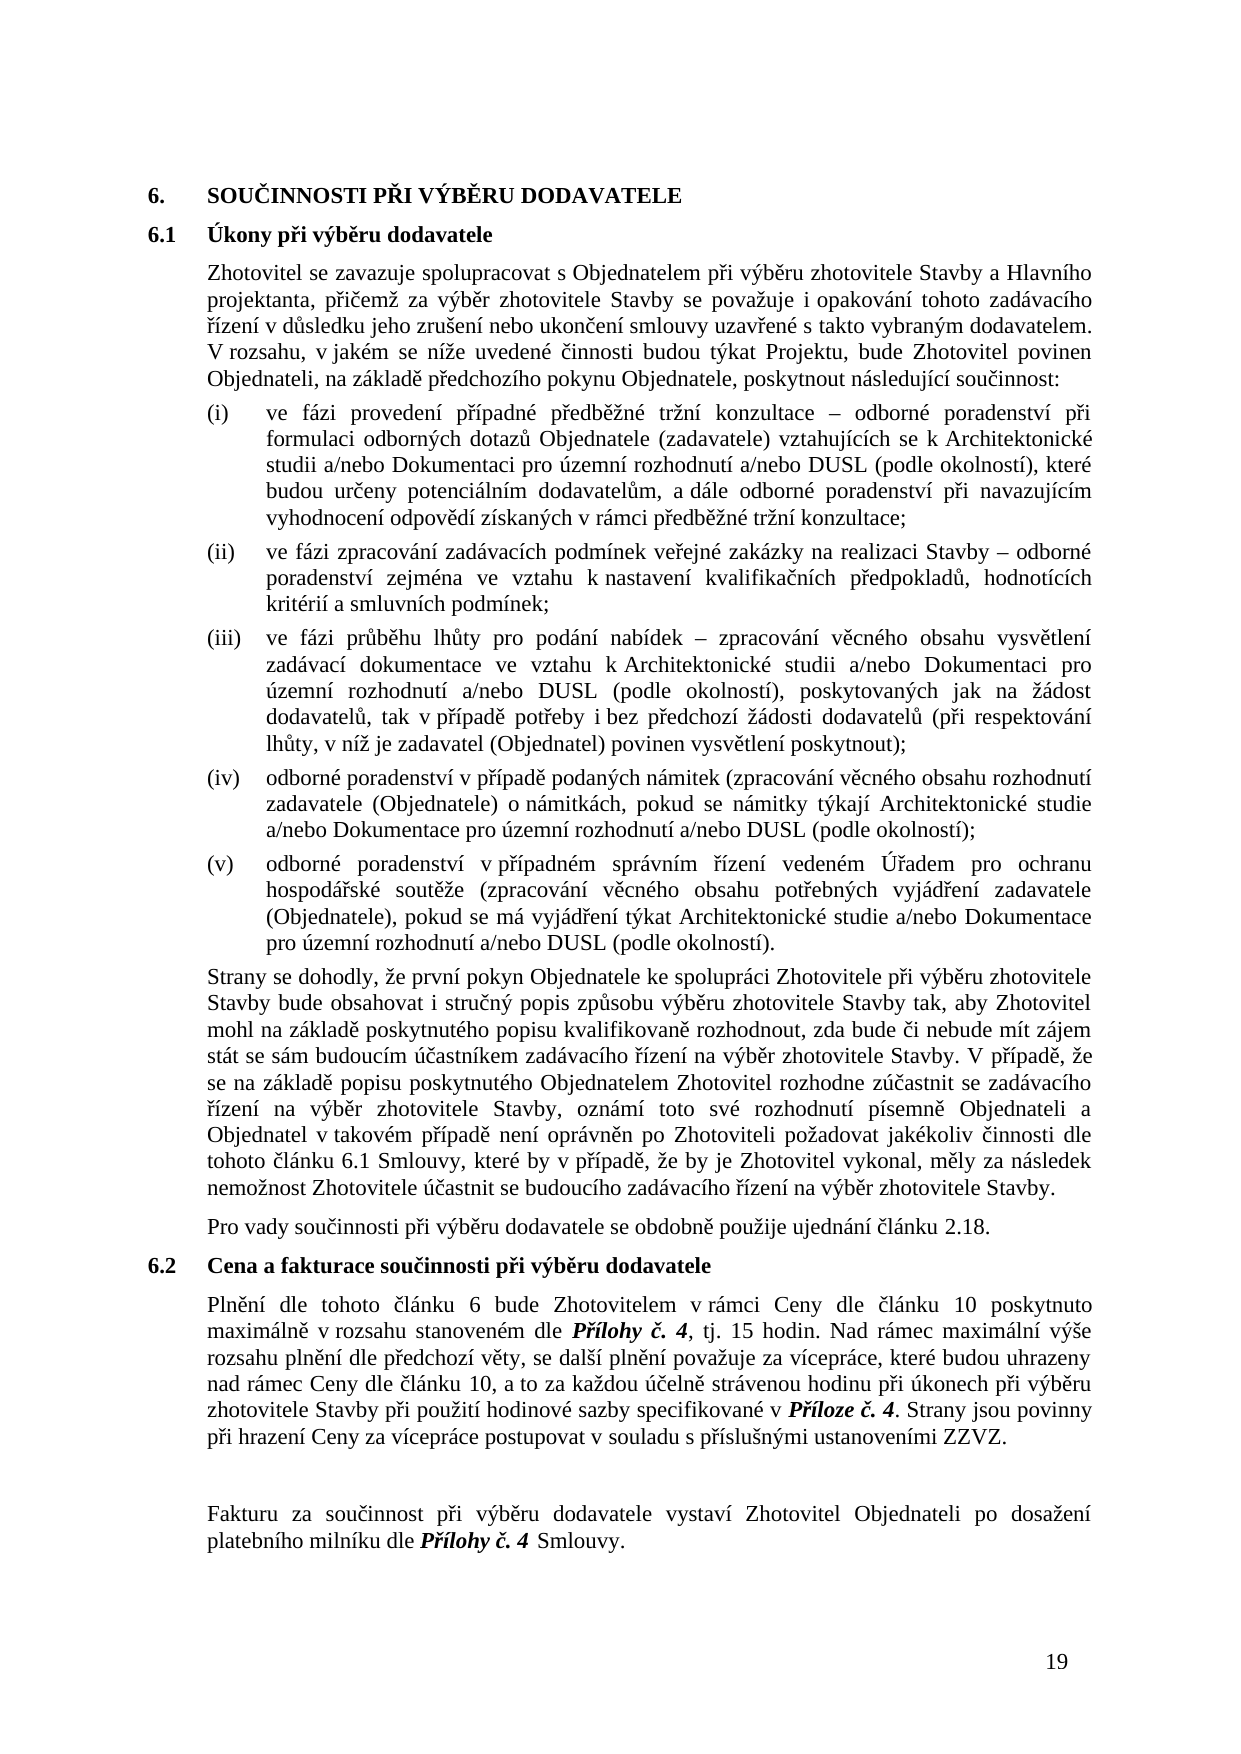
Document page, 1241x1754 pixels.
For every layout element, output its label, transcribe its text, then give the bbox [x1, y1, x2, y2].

list ve fázi provedení případné předběžné tržní konzultace – odborné poradenství při formulaci odborných dotazů Objednatele (zadavatele) vztahujících se k Architektonické studii a/nebo Dokumentaci pro územní rozhodnutí a/nebo DUSL (podle okolností), které budou určeny potenciálním dodavatelům, a dále odborné poradenství při navazujícím vyhodnocení odpovědí získaných v rámci předběžné tržní konzultace; [207, 398, 1092, 530]
subtitle Úkony při výběru dodavatele [148, 221, 1092, 247]
text Strany se dohodly, že první pokyn Objednatele ke spolupráci Zhotovitele při výběru zhotovitele Stavby bude obsahovat i stručný popis způsobu výběru zhotovitele Stavby tak, aby Zhotovitel mohl na základě poskytnutého popisu kvalifikovaně rozhodnout, zda bude či nebude mít zájem stát se sám budoucím účastníkem zadávacího řízení na výběr zhotovitele Stavby. V případě, že se na základě popisu poskytnutého Objednatelem Zhotovitel rozhodne zúčastnit se zadávacího řízení na výběr zhotovitele Stavby, oznámí toto své rozhodnutí písemně Objednateli a Objednatel v takovém případě není oprávněn po Zhotoviteli požadovat jakékoliv činnosti dle tohoto článku 6.1 Smlouvy, které by v případě, že by je Zhotovitel vykonal, měly za následek nemožnost Zhotovitele účastnit se budoucího zadávacího řízení na výběr zhotovitele Stavby. [207, 963, 1092, 1200]
list ve fázi průběhu lhůty pro podání nabídek – zpracování věcného obsahu vysvětlení zadávací dokumentace ve vztahu k Architektonické studii a/nebo Dokumentaci pro územní rozhodnutí a/nebo DUSL (podle okolností), poskytovaných jak na žádost dodavatelů, tak v případě potřeby i bez předchozí žádosti dodavatelů (při respektování lhůty, v níž je zadavatel (Objednatel) povinen vysvětlení poskytnout); [207, 624, 1092, 756]
list odborné poradenství v případném správním řízení vedeném Úřadem pro ochranu hospodářské soutěže (zpracování věcného obsahu potřebných vyjádření zadavatele (Objednatele), pokud se má vyjádření týkat Architektonické studie a/nebo Dokumentace pro územní rozhodnutí a/nebo DUSL (podle okolností). [207, 850, 1092, 956]
subtitle SOUČINNOSTI PŘI VÝBĚRU DODAVATELE [148, 182, 1092, 208]
text Zhotovitel se zavazuje spolupracovat s Objednatelem při výběru zhotovitele Stavby a Hlavního projektanta, přičemž za výběr zhotovitele Stavby se považuje i opakování tohoto zadávacího řízení v důsledku jeho zrušení nebo ukončení smlouvy uzavřené s takto vybraným dodavatelem. V rozsahu, v jakém se níže uvedené činnosti budou týkat Projektu, bude Zhotovitel povinen Objednateli, na základě předchozího pokynu Objednatele, poskytnout následující součinnost: [207, 259, 1092, 391]
subtitle Cena a fakturace součinnosti při výběru dodavatele [148, 1252, 1092, 1279]
text Plnění dle tohoto článku 6 bude Zhotovitelem v rámci Ceny dle článku 10 poskytnuto maximálně v rozsahu stanoveném dle Přílohy č. 4, tj. 15 hodin. Nad rámec maximální výše rozsahu plnění dle předchozí věty, se další plnění považuje za vícepráce, které budou uhrazeny nad rámec Ceny dle článku 10, a to za každou účelně strávenou hodinu při úkonech při výběru zhotovitele Stavby při použití hodinové sazby specifikované v Příloze č. 4. Strany jsou povinny při hrazení Ceny za vícepráce postupovat v souladu s příslušnými ustanoveními ZZVZ. [207, 1291, 1092, 1449]
list odborné poradenství v případě podaných námitek (zpracování věcného obsahu rozhodnutí zadavatele (Objednatele) o námitkách, pokud se námitky týkají Architektonické studie a/nebo Dokumentace pro územní rozhodnutí a/nebo DUSL (podle okolností); [207, 764, 1092, 843]
list ve fázi zpracování zadávacích podmínek veřejné zakázky na realizaci Stavby – odborné poradenství zejména ve vztahu k nastavení kvalifikačních předpokladů, hodnotících kritérií a smluvních podmínek; [207, 538, 1092, 617]
text Fakturu za součinnost při výběru dodavatele vystaví Zhotovitel Objednateli po dosažení platebního milníku dle Přílohy č. 4 Smlouvy. [207, 1501, 1092, 1553]
text Pro vady součinnosti při výběru dodavatele se obdobně použije ujednání článku 2.18. [207, 1213, 1092, 1239]
